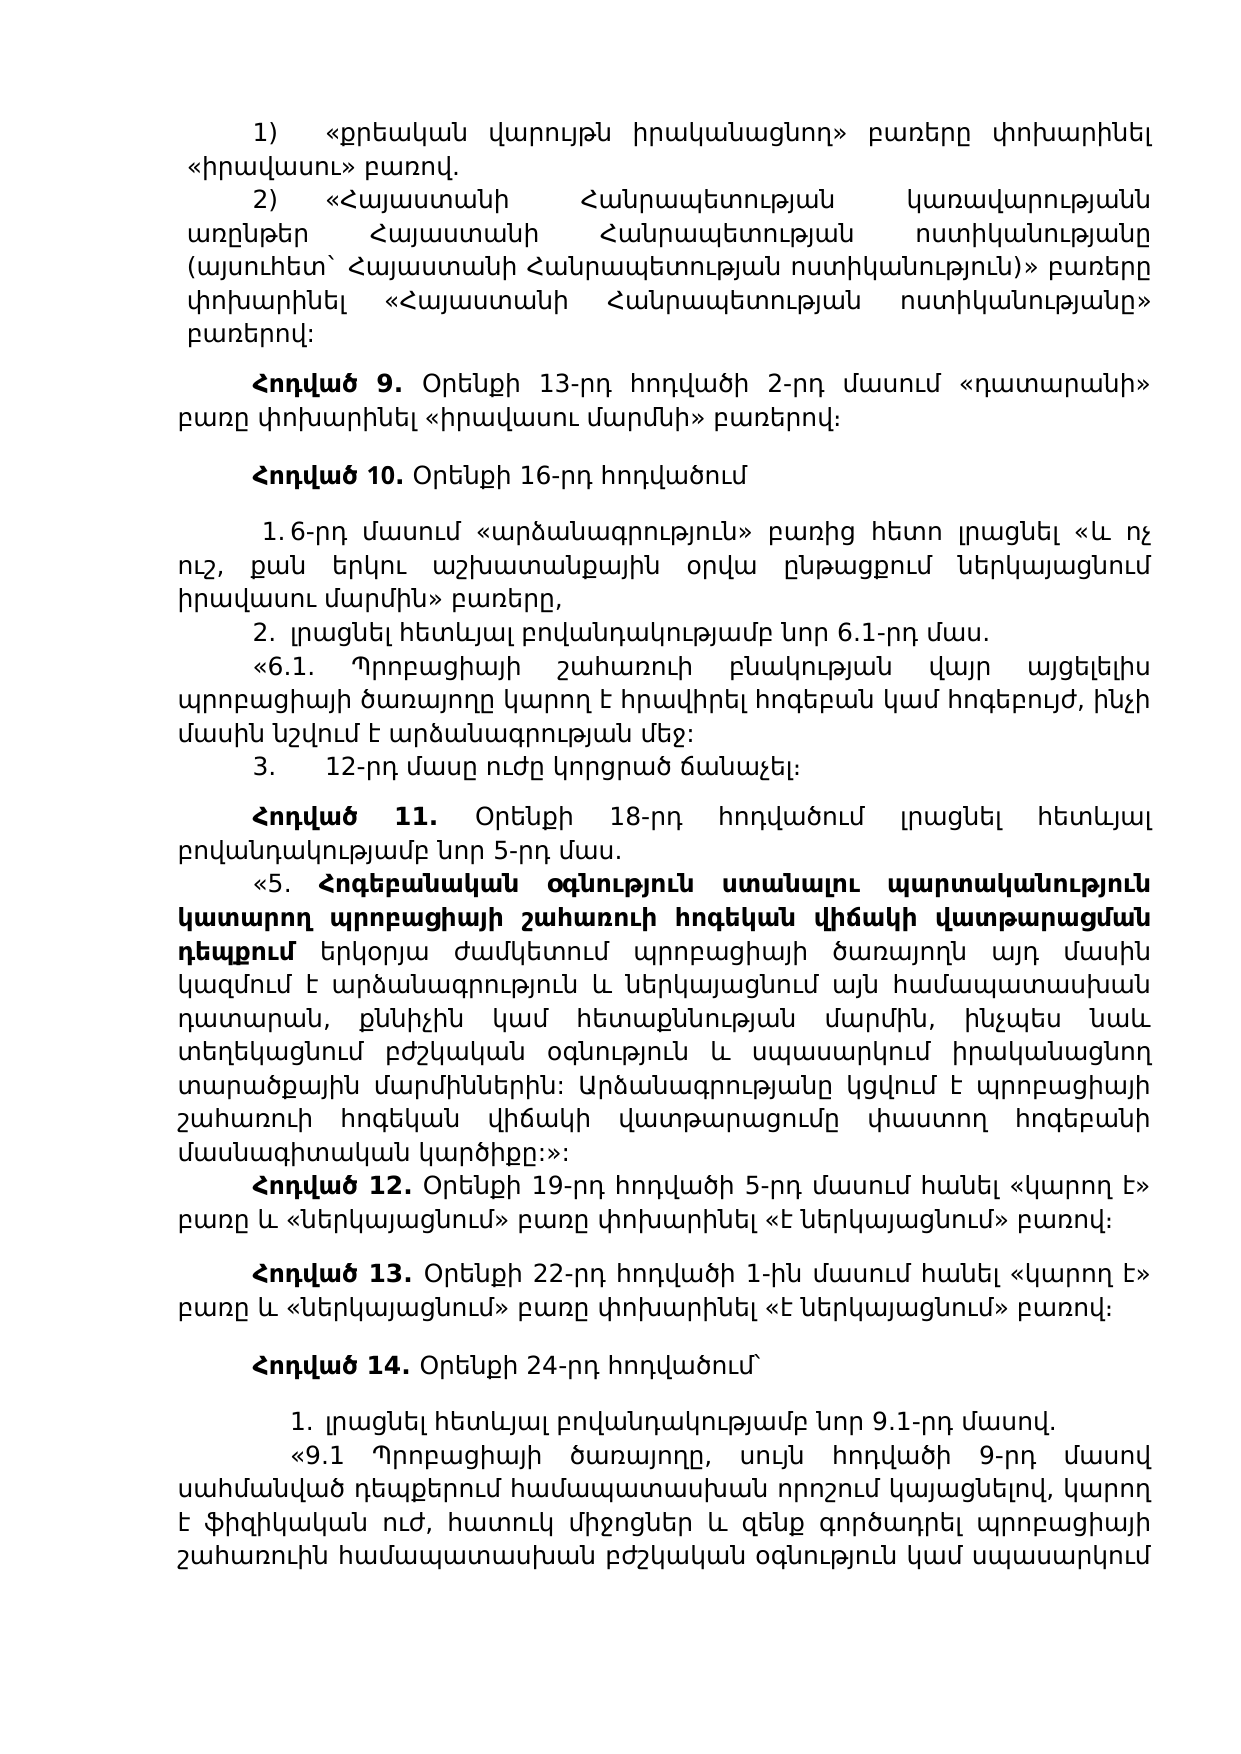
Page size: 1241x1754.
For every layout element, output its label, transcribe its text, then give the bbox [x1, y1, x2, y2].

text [177, 1441, 1152, 1571]
text Հոդված 10. Օրենքի 16-րդ հոդվածում [177, 457, 1152, 492]
text «5. Հոգեբանական օգնություն ստանալու պարտականություն կատարող պրոբացիայի շահառուի հոգեկան վիճակի վատթարացման դեպքում երկօրյա ժամկետում պրոբացիայի ծառայողն այդ մասին կազմում է արձանագրություն և ներկայացնում այն համապատասխան դատարան, քննիչին կամ հետաքննության մարմին, ինչպես նաև տեղեկացնում բժշկական օգնություն և սպասարկում իրականացնող տարածքային մարմիններին: Արձանագրությանը կցվում է պրոբացիայի շահառուի հոգեկան վիճակի վատթարացումը փաստող հոգեբանի մասնագիտական կարծիքը:»: [177, 1133, 1152, 1167]
text Հոդված 14. Օրենքի 24-րդ հոդվածում՝ [177, 1347, 1152, 1381]
text «6.1. Պրոբացիայի շահառուի բնակության վայր այցելելիս պրոբացիայի ծառայողը կարող է հրավիրել հոգեբան կամ հոգեբույժ, ինչի մասին նշվում է արձանագրության մեջ: [177, 714, 1152, 748]
list «քրեական վարույթն իրականացնող» բառերը փոխարինել «իրավասու» բառով. [187, 118, 1152, 181]
text Հոդված 11. Օրենքի 18-րդ հոդվածում լրացնել հետևյալ բովանդակությամբ նոր 5-րդ մաս. [177, 802, 1152, 865]
text «6.1. Պրոբացիայի շահառուի բնակության վայր այցելելիս պրոբացիայի ծառայողը կարող է հրավիրել հոգեբան կամ հոգեբույժ, ինչի մասին նշվում է արձանագրության մեջ: [177, 652, 1152, 685]
list «Հայաստանի Հանրապետության կառավարությանն առընթեր Հայաստանի Հանրապետության ոստիկանությանը (այսուհետ` Հայաստանի Հանրապետության ոստիկանություն)» բառերը փոխարինել «Հայաստանի Հանրապետության ոստիկանությանը» բառերով: [187, 185, 1152, 219]
list լրացնել հետևյալ բովանդակությամբ նոր 9.1-րդ մասով. [177, 1407, 1152, 1436]
text Հոդված 13. Օրենքի 22-րդ հոդվածի 1-ին մասում հանել «կարող է» բառը և «ներկայացնում» բառը փոխարինել «է ներկայացնում» բառով։ [177, 1259, 1152, 1322]
list 12-րդ մասը ուժը կորցրած ճանաչել։ [252, 752, 1152, 781]
list 6-րդ մասում «արձանագրություն» բառից հետո լրացնել «և ոչ ուշ, քան երկու աշխատանքային օրվա ընթացքում ներկայացնում իրավասու մարմին» բառերը, [177, 580, 1152, 614]
text «5. Հոգեբանական օգնություն ստանալու պարտականություն կատարող պրոբացիայի շահառուի հոգեկան վիճակի վատթարացման դեպքում երկօրյա ժամկետում պրոբացիայի ծառայողն այդ մասին կազմում է արձանագրություն և ներկայացնում այն համապատասխան դատարան, քննիչին կամ հետաքննության մարմին, ինչպես նաև տեղեկացնում բժշկական օգնություն և սպասարկում իրականացնող տարածքային մարմիններին: Արձանագրությանը կցվում է պրոբացիայի շահառուի հոգեկան վիճակի վատթարացումը փաստող հոգեբանի մասնագիտական կարծիքը:»: [177, 869, 1152, 903]
list 6-րդ մասում «արձանագրություն» բառից հետո լրացնել «և ոչ ուշ, քան երկու աշխատանքային օրվա ընթացքում ներկայացնում իրավասու մարմին» բառերը, [177, 517, 1152, 551]
text Հոդված 12. Օրենքի 19-րդ հոդվածի 5-րդ մասում հանել «կարող է» բառը և «ներկայացնում» բառը փոխարինել «է ներկայացնում» բառով։ [177, 1171, 1152, 1234]
list «Հայաստանի Հանրապետության կառավարությանն առընթեր Հայաստանի Հանրապետության ոստիկանությանը (այսուհետ` Հայաստանի Հանրապետության ոստիկանություն)» բառերը փոխարինել «Հայաստանի Հանրապետության ոստիկանությանը» բառերով: [187, 248, 1152, 348]
list լրացնել հետևյալ բովանդակությամբ նոր 6.1-րդ մաս. [177, 618, 1152, 647]
text Հոդված 9. Օրենքի 13-րդ հոդվածի 2-րդ մասում «դատարանի» բառը փոխարինել «իրավասու մարմնի» բառերով։ [177, 369, 1152, 432]
